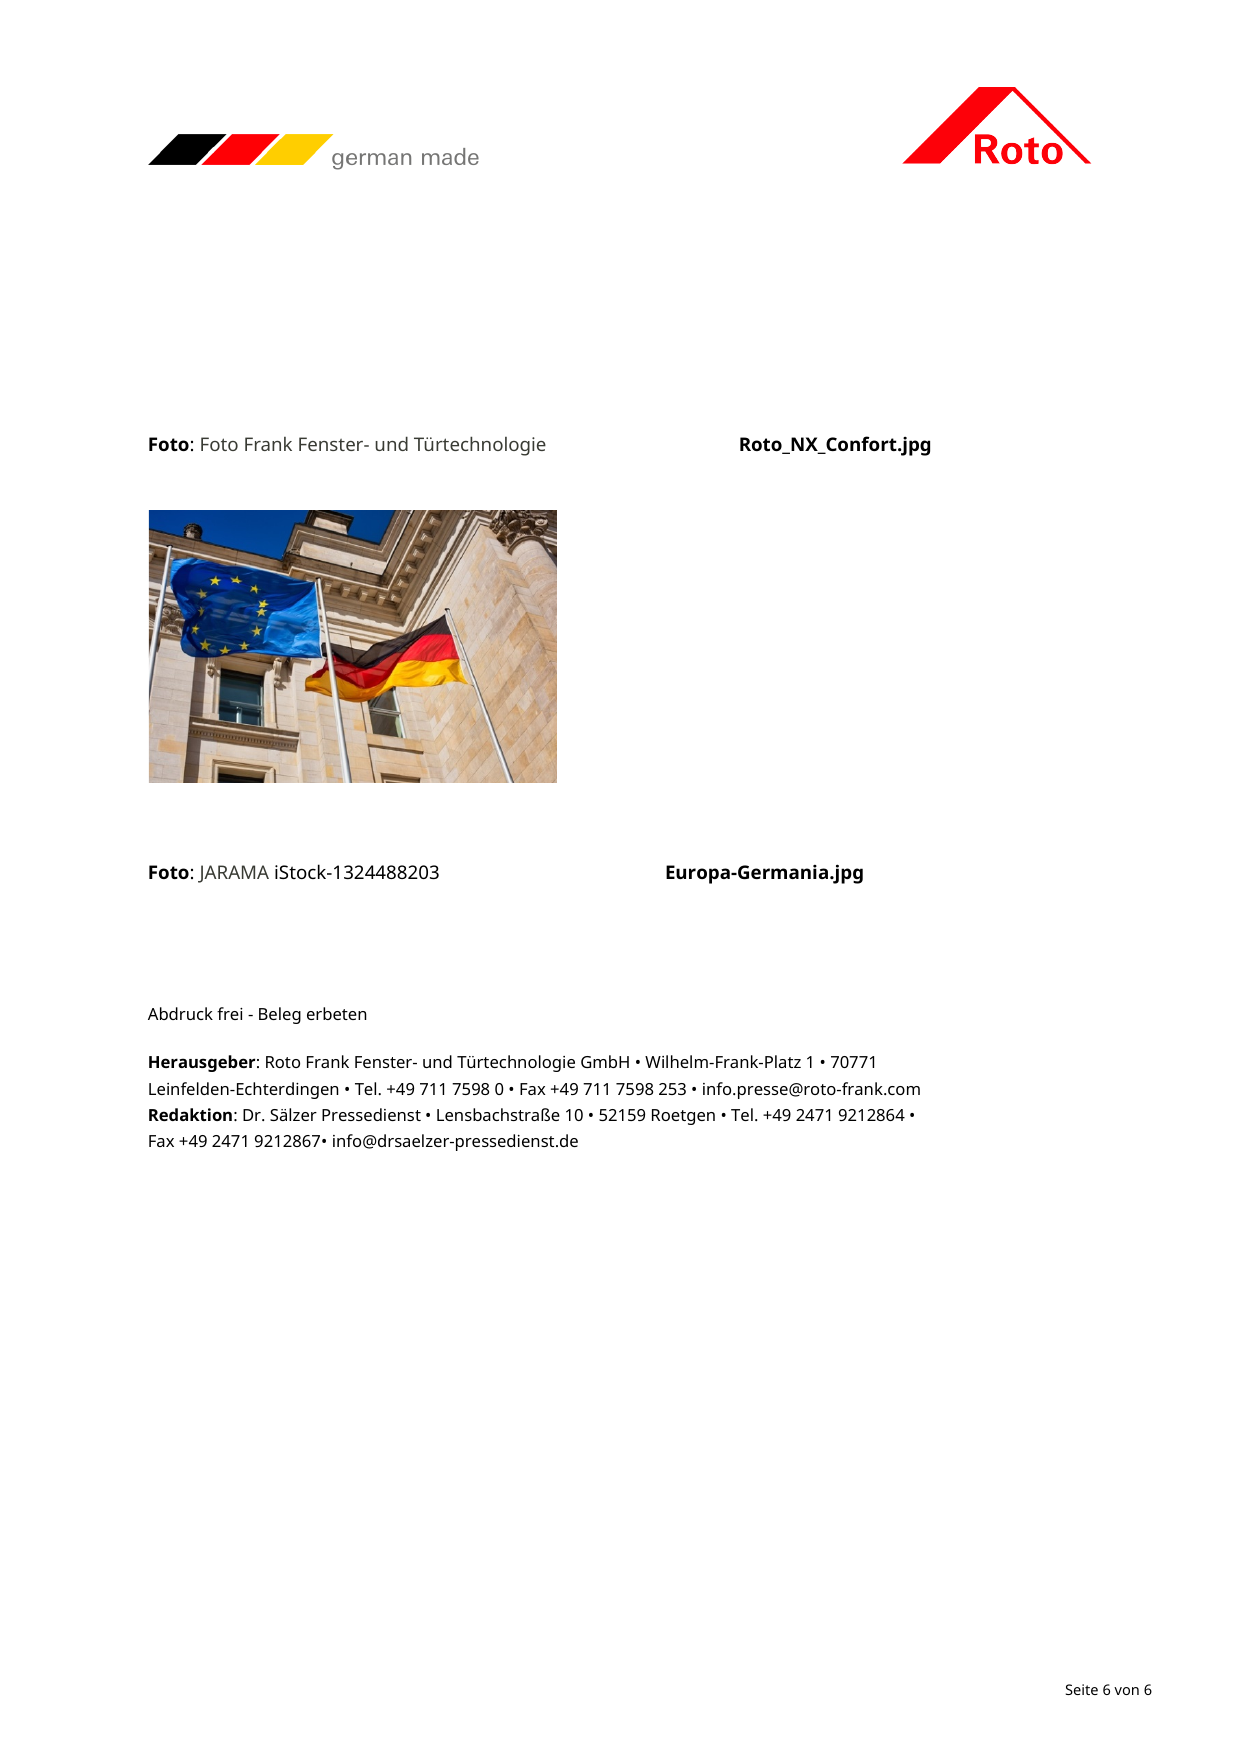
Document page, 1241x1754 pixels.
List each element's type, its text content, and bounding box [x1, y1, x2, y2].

picture [902, 87, 1198, 235]
text Herausgeber: Roto Frank Fenster- und Türtechnologie GmbH • Wilhelm-Frank-Platz 1 • 70771 Leinfelden-Echterdingen • Tel. +49 711 7598 0 • Fax +49 711 7598 253 • info.presse@roto-frank.com [148, 1051, 945, 1100]
text Abdruck frei - Beleg erbeten [148, 1002, 945, 1025]
text Foto: Foto Frank Fenster- und Türtechnologie Roto_NX_Confort.jpg [148, 431, 945, 457]
text Redaktion: Dr. Sälzer Pressedienst • Lensbachstraße 10 • 52159 Roetgen • Tel. +49 2471 9212864 • Fax +49 2471 9212867• info@drsaelzer-pressedienst.de [148, 1103, 945, 1152]
picture [147, 133, 481, 172]
picture [147, 510, 557, 782]
text Foto: JARAMA iStock-1324488203 Europa-Germania.jpg [148, 859, 945, 885]
